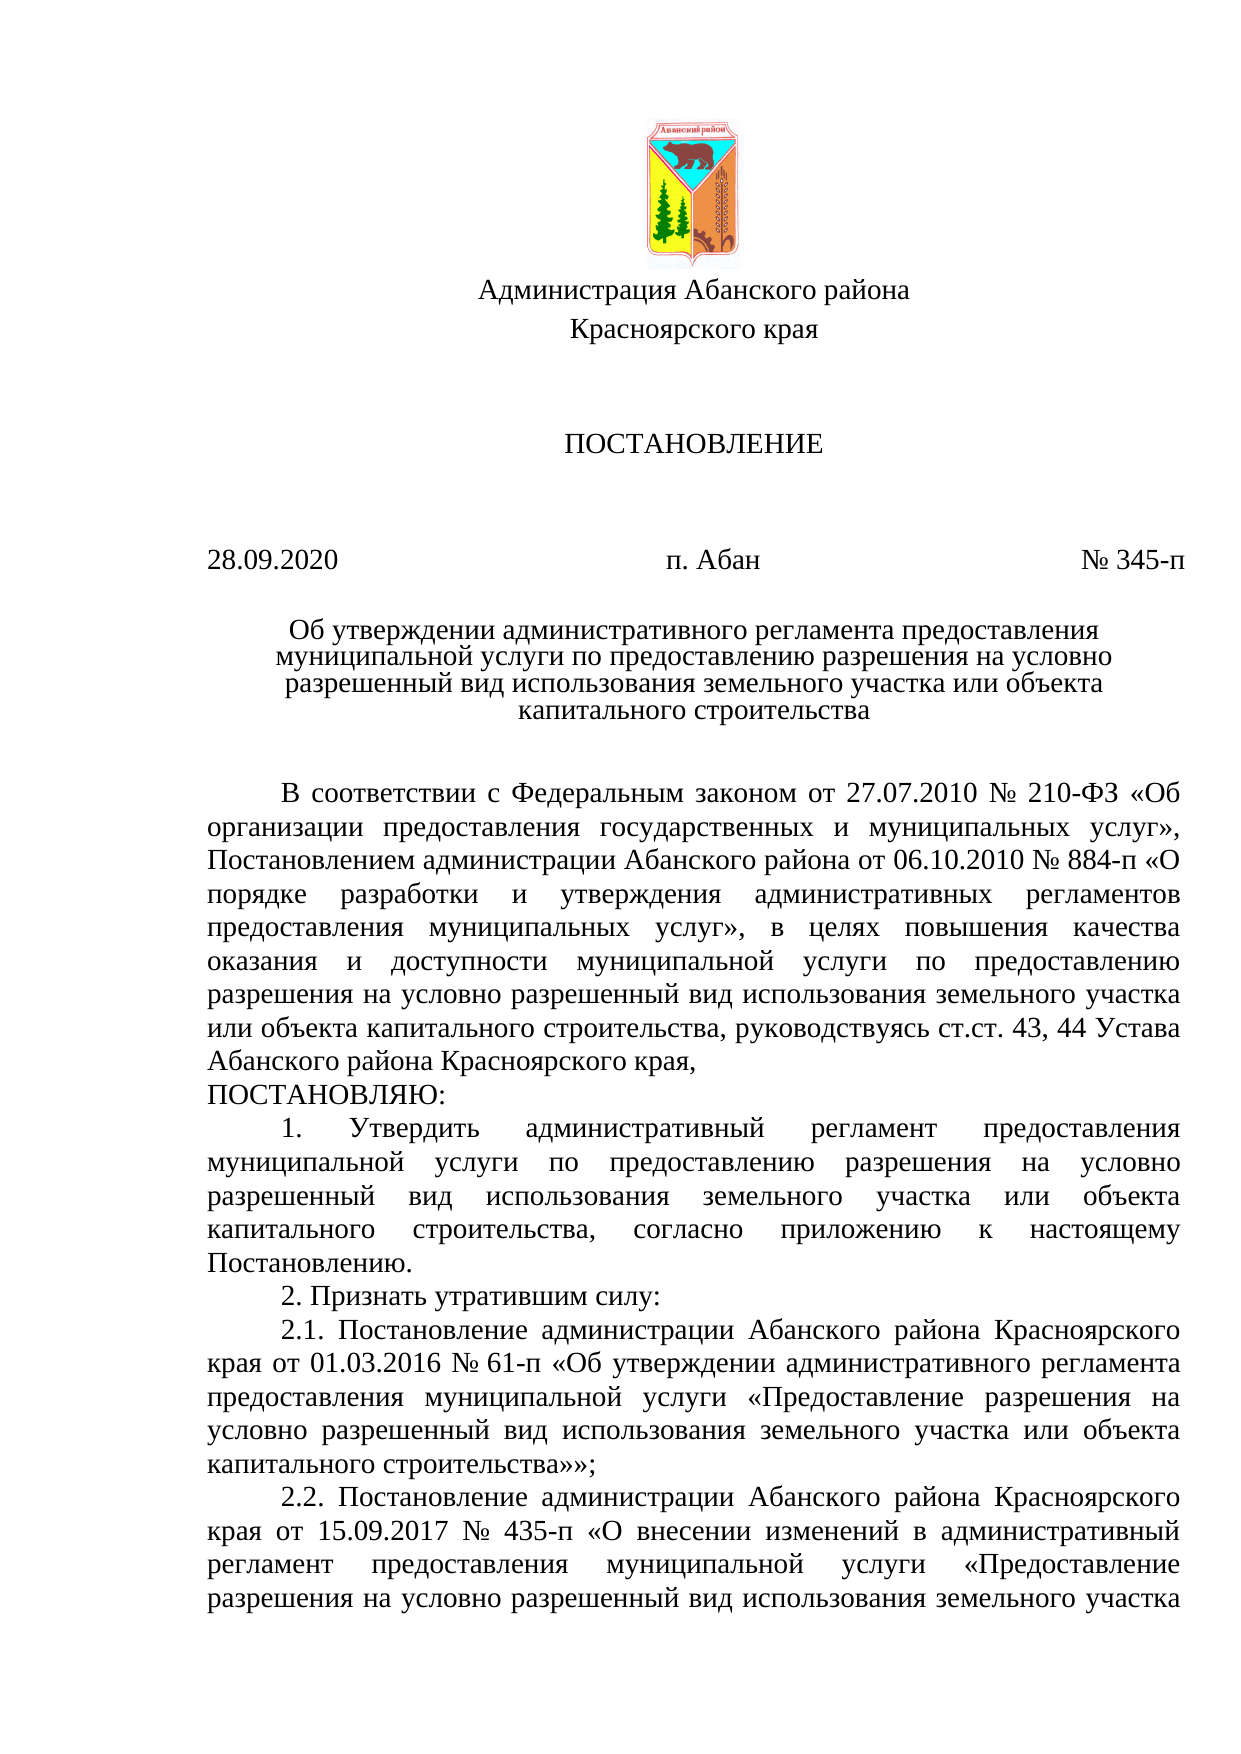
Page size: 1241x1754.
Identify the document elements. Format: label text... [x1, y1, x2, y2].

text ПОСТАНОВЛЯЮ: [207, 1077, 1181, 1111]
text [207, 1479, 1181, 1614]
table_header Об утверждении административного регламента предоставления муниципальной услуги по предоставлению разрешения на условно разрешенный вид использования земельного участка или объекта капитального строительства [196, 618, 1192, 737]
text 1. Утвердить административный регламент предоставления муниципальной услуги по предоставлению разрешения на условно разрешенный вид использования земельного участка или объекта капитального строительства, согласно приложению к настоящему Постановлению. [207, 1111, 1181, 1278]
text 2. Признать утратившим силу: [207, 1278, 1181, 1312]
text В соответствии с Федеральным законом от 27.07.2010 № 210-ФЗ «Об организации предоставления государственных и муниципальных услуг», Постановлением администрации Абанского района от 06.10.2010 № 884-п «О порядке разработки и утверждения административных регламентов предоставления муниципальных услуг», в целях повышения качества оказания и доступности муниципальной услуги по предоставлению разрешения на условно разрешенный вид использования земельного участка или объекта капитального строительства, руководствуясь ст.ст. 43, 44 Устава Абанского района Красноярского края, [207, 775, 1181, 1077]
text Администрация Абанского района [207, 272, 1181, 306]
text Красноярского края [207, 311, 1181, 344]
table_header 28.09.2020 [196, 542, 619, 579]
table_header п. Абан [619, 542, 807, 579]
table_header № 345-п [807, 542, 1196, 579]
text ПОСТАНОВЛЕНИЕ [207, 426, 1181, 460]
picture [643, 118, 745, 269]
text 2.1. Постановление администрации Абанского района Красноярского края от 01.03.2016 № 61-п «Об утверждении административного регламента предоставления муниципальной услуги «Предоставление разрешения на условно разрешенный вид использования земельного участка или объекта капитального строительства»»; [207, 1312, 1181, 1479]
